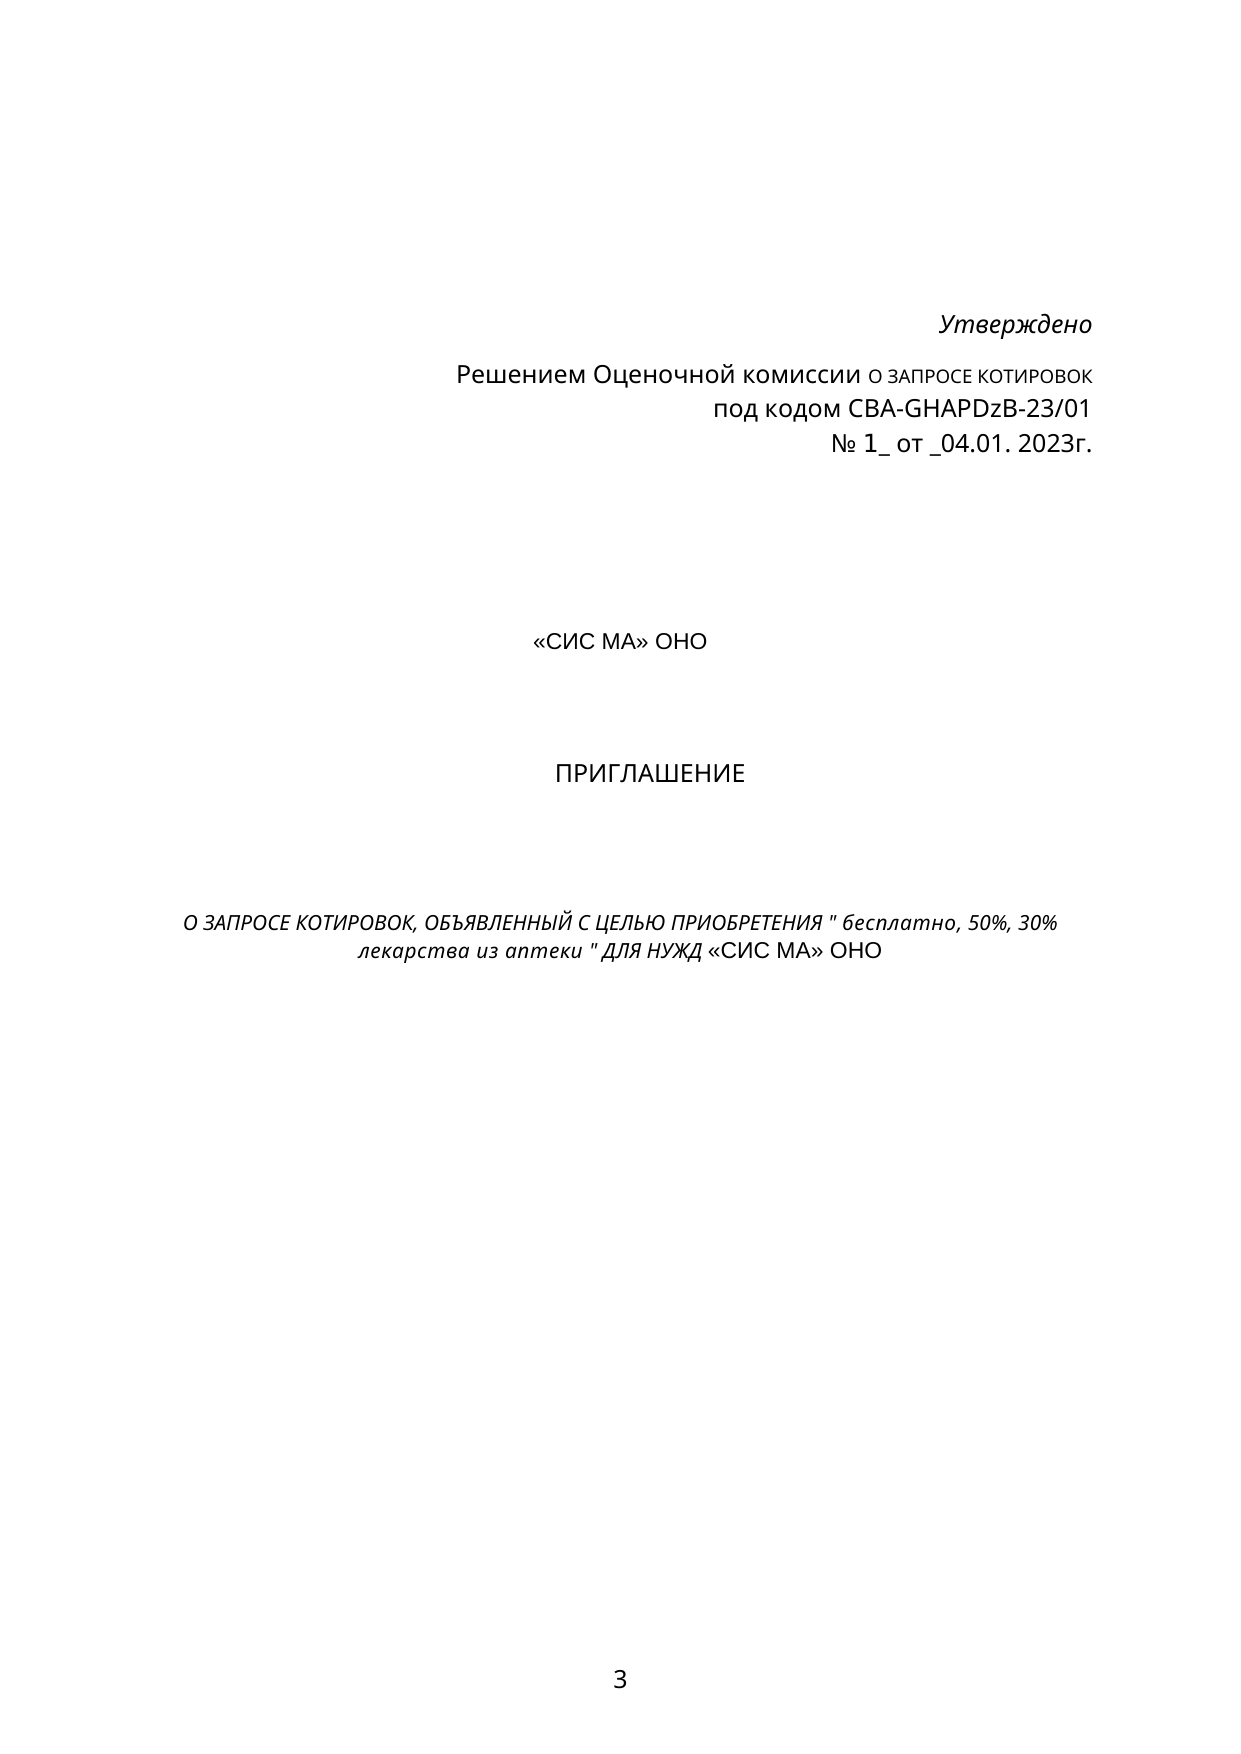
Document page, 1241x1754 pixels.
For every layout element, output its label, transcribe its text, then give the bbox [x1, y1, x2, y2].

text «СИС МА» ОНО [148, 628, 1092, 654]
text О ЗАПРОСЕ КОТИРОВОК, ОБЪЯВЛЕННЫЙ С ЦЕЛЬЮ ПРИОБРЕТЕНИЯ " бесплатно, 50%, 30% лекарства из аптеки " ДЛЯ НУЖД «СИС МА» ОНО [148, 908, 1092, 965]
text Утверждено [148, 306, 1092, 340]
text ПРИГЛАШЕНИЕ [148, 756, 1093, 790]
text Решением Оценочной комиссии О ЗАПРОСЕ КОТИРОВОК под кодом СBA-GHAPDzB-23/01 № 1_ от _04.01. 2023г. [148, 357, 1092, 459]
